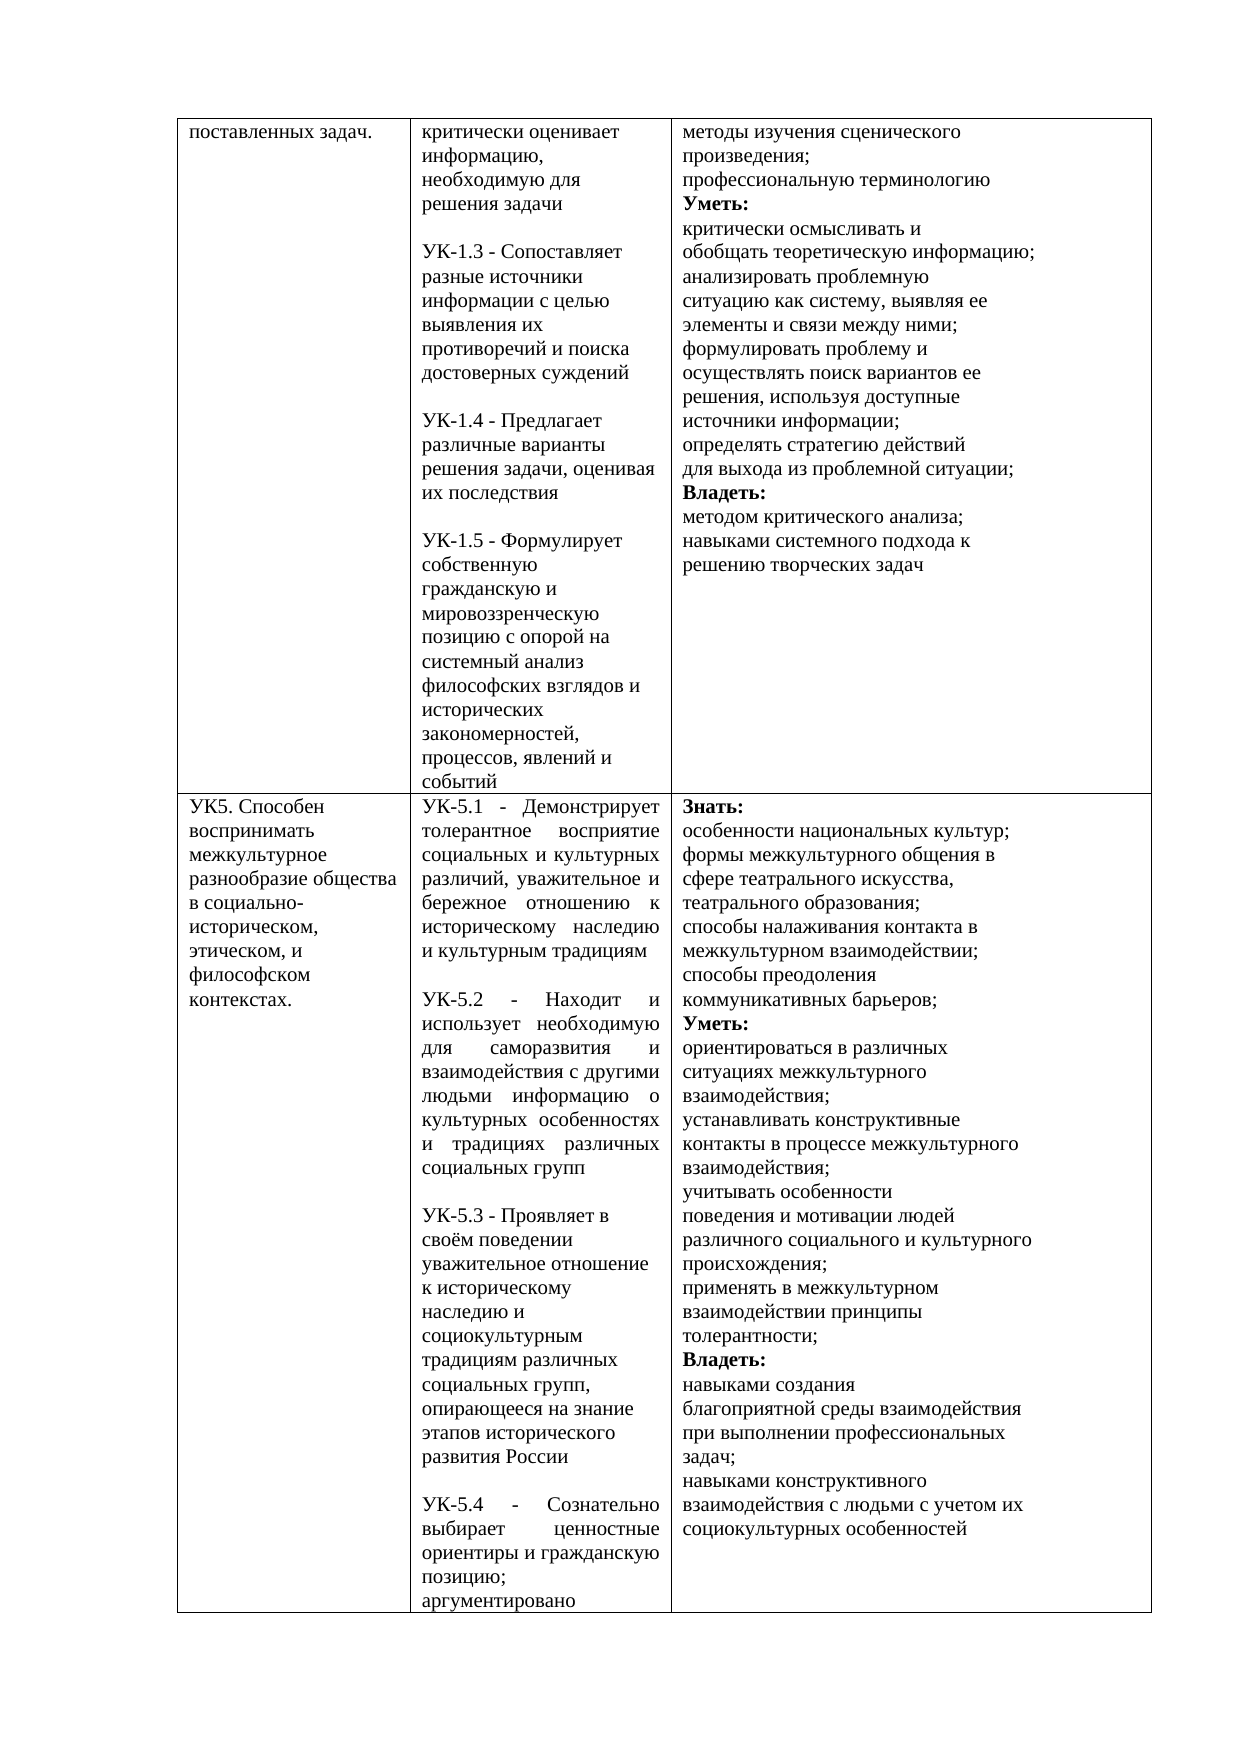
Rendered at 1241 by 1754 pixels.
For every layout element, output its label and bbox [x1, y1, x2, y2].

table_cell [411, 119, 671, 793]
table_cell [178, 794, 410, 1612]
table_cell [411, 794, 671, 1612]
table_cell [178, 119, 410, 793]
table_cell [672, 794, 1151, 1612]
table_cell [672, 119, 1151, 793]
